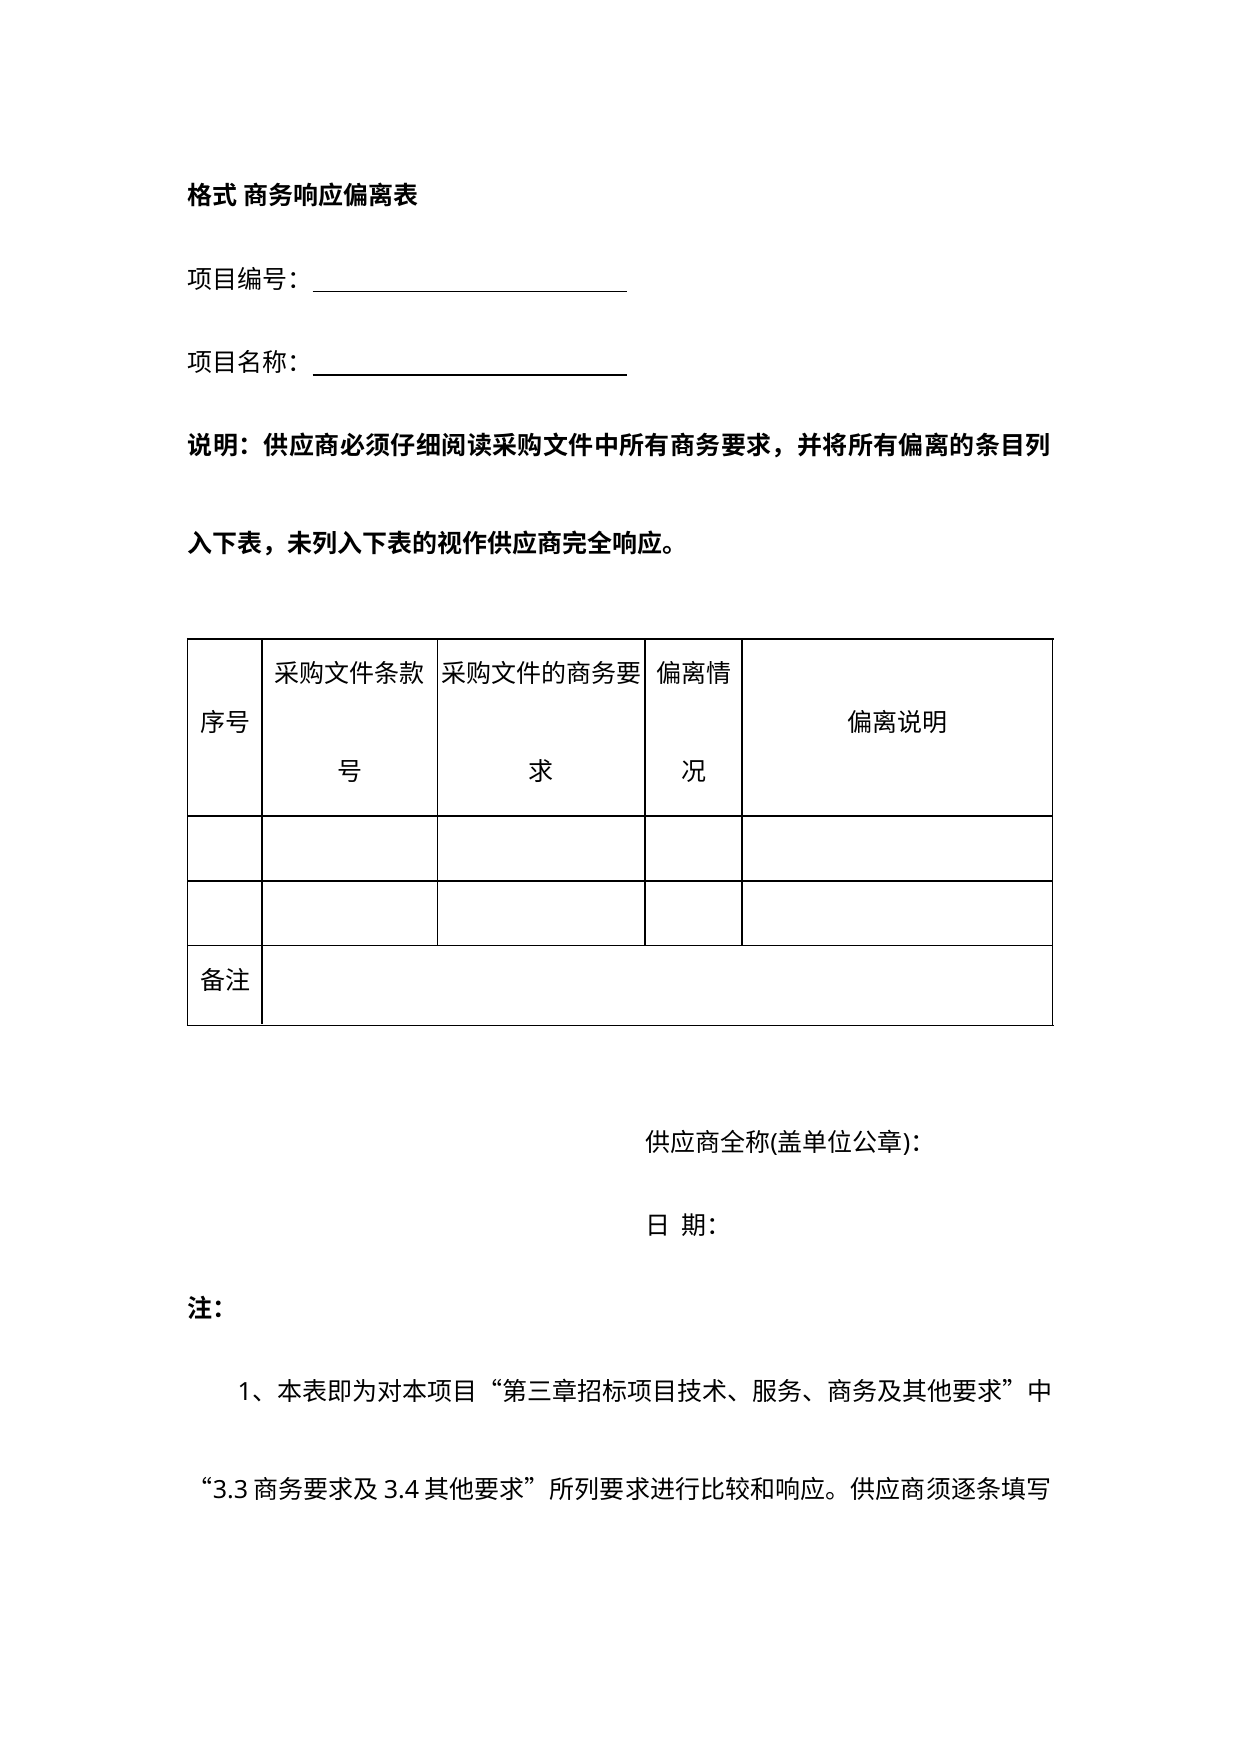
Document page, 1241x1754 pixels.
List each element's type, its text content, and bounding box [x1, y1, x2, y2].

text 供应商全称(盖单位公章)： [187, 1108, 1053, 1173]
table_cell [646, 882, 741, 945]
table_cell [438, 882, 644, 945]
table_cell [743, 882, 1052, 945]
table_header 偏离说明 [743, 640, 1052, 815]
table_cell [646, 817, 741, 880]
text 说明：供应商必须仔细阅读采购文件中所有商务要求，并将所有偏离的条目列入下表，未列入下表的视作供应商完全响应。 [187, 411, 1053, 574]
table_header 采购文件条款号 [263, 640, 437, 815]
table_header 序号 [188, 640, 261, 815]
table_cell [188, 817, 261, 880]
text 项目名称： [187, 328, 1053, 393]
table_header 采购文件的商务要求 [438, 640, 644, 815]
table_cell [263, 946, 1052, 1024]
table_cell [263, 882, 437, 945]
table_cell [188, 882, 261, 945]
table_cell [263, 817, 437, 880]
text 项目编号： [187, 245, 1053, 310]
table_cell [438, 817, 644, 880]
text 格式 商务响应偏离表 [187, 162, 1053, 227]
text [187, 1357, 1053, 1520]
table_header 偏离情况 [646, 640, 741, 815]
text 注： [187, 1274, 1053, 1339]
table_cell 备注 [188, 946, 261, 1024]
text 日 期： [187, 1191, 1053, 1256]
table_cell [743, 817, 1052, 880]
